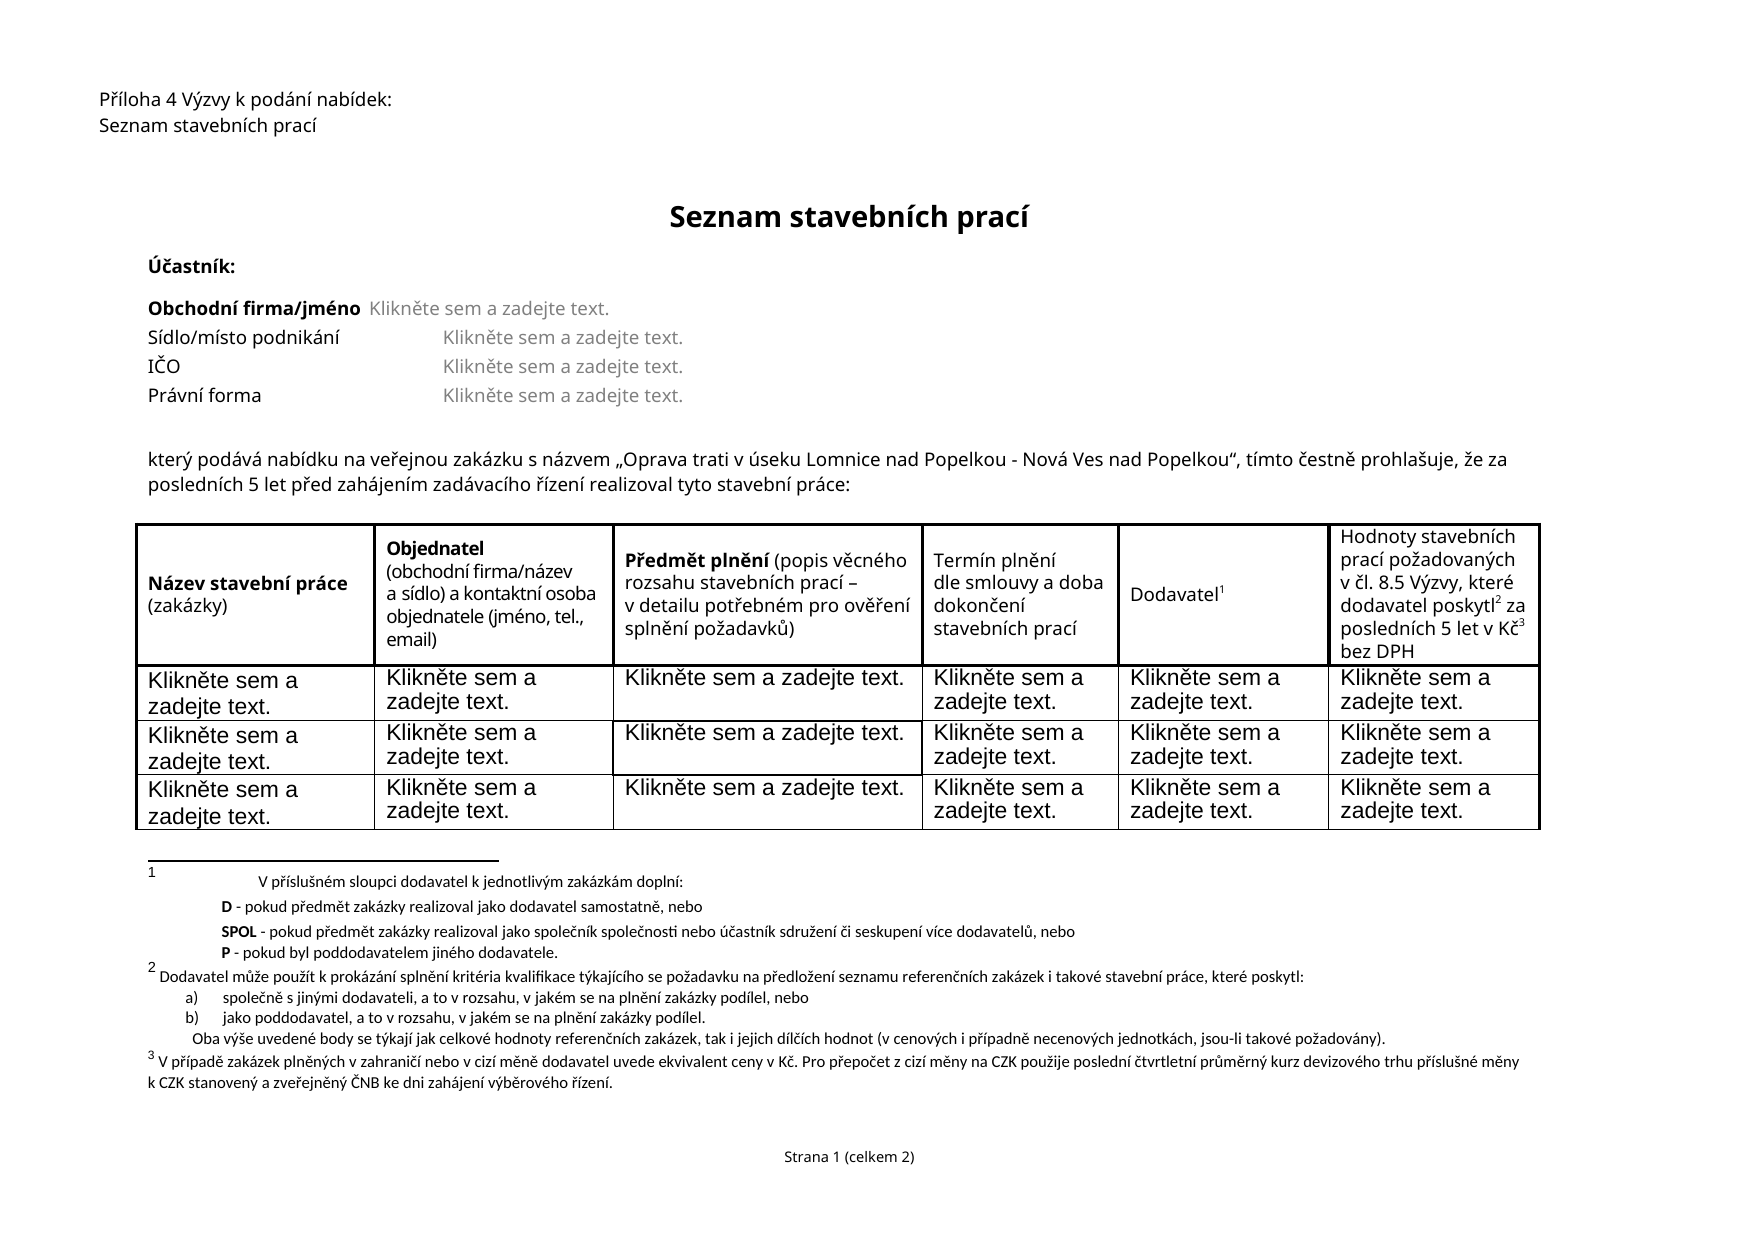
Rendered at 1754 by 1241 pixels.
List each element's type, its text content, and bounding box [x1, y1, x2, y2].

text Sídlo/místo podnikání [148, 321, 1551, 350]
table_header Hodnoty stavebních prací požadovaných v čl. 8.5 Výzvy, které dodavatel poskytl za posledních 5 let v Kč bez DPH [1331, 526, 1538, 664]
table_header Název stavební práce (zakázky) [138, 526, 373, 664]
title Seznam stavebních prací [148, 196, 1551, 236]
text Právní forma [148, 379, 1551, 408]
table_header Termín plnění dle smlouvy a doba dokončení stavebních prací [924, 526, 1117, 664]
table_header Předmět plnění (popis věcného rozsahu stavebních prací – v detailu potřebném pro ověření splnění požadavků) [615, 526, 921, 664]
table_header Objednatel (obchodní firma/název a sídlo) a kontaktní osoba objednatele (jméno, tel., email) [376, 526, 612, 664]
text Účastník: [148, 249, 1551, 279]
text který podává nabídku na veřejnou zakázku s názvem „Oprava trati v úseku Lomnice nad Popelkou - Nová Ves nad Popelkou“, tímto čestně prohlašuje, že za posledních 5 let před zahájením zadávacího řízení realizoval tyto stavební práce: [148, 446, 1551, 497]
text IČO [148, 350, 1551, 379]
table_header Dodavatel [1120, 526, 1327, 664]
text Obchodní firma/jméno [148, 292, 1551, 321]
